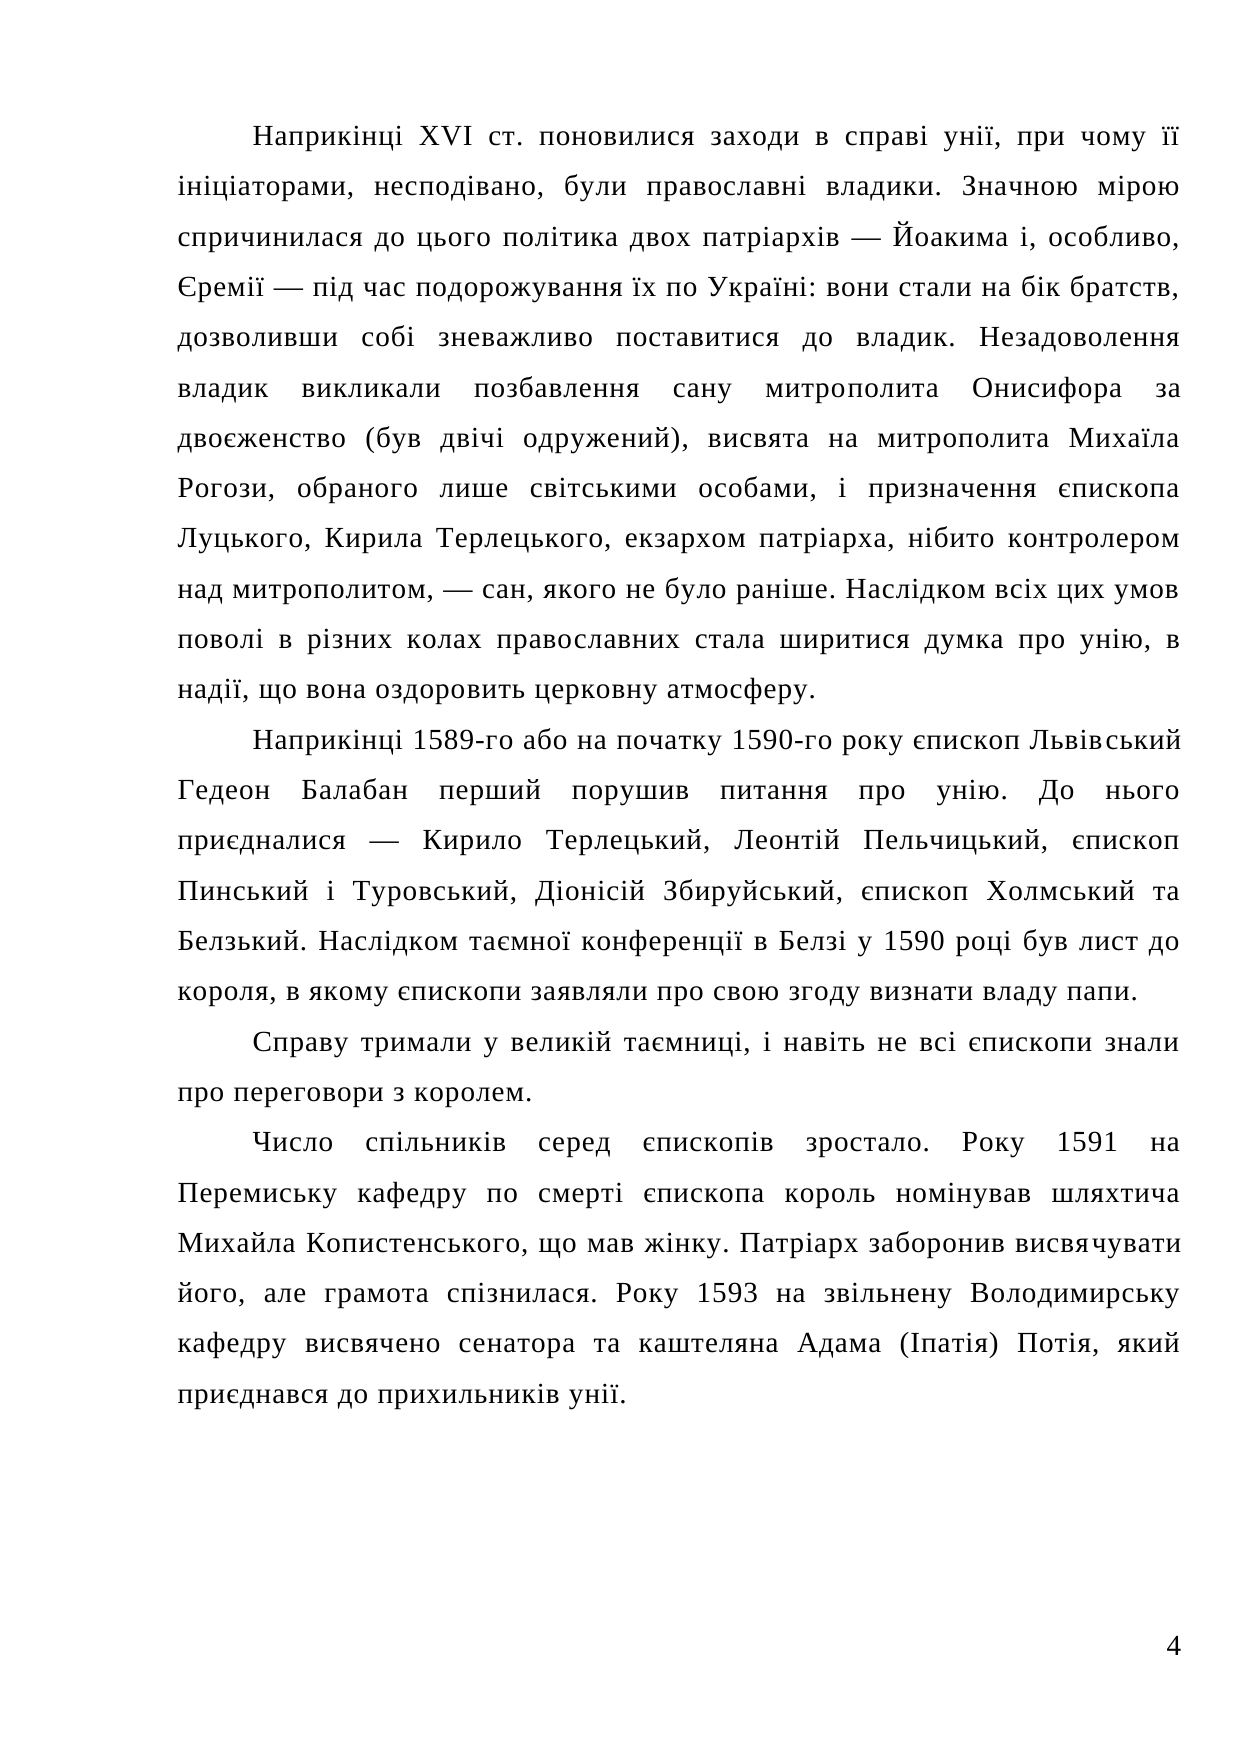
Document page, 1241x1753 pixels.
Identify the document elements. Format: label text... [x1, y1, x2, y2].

text Наприкінці 1589-го або на початку 1590-го року єпископ Львівський Гедеон Балабан перший порушив питання про унію. До нього приєдналися — Кирило Терлецький, Леонтій Пельчицький, єпископ Пинський і Туровський, Діонісій Збируйський, єпископ Холмський та Белзький. Наслідком таємної конференції в Белзі у 1590 році був лист до короля, в якому єпископи заявляли про свою згоду визнати владу папи. [177, 722, 1181, 1007]
text Справу тримали у великій таємниці, і навіть не всі єпископи знали про переговори з королем. [177, 1024, 1181, 1108]
text Число спільників серед єпископів зростало. Року 1591 на Перемиську кафедру по смерті єпископа король номінував шляхтича Михайла Копистенського, що мав жінку. Патріарх заборонив висвячувати його, але грамота спізнилася. Року 1593 на звільнену Володимирську кафедру висвячено сенатора та каштеляна Адама (Іпатія) Потія, який приєднався до прихильників унії. [177, 1124, 1181, 1409]
text Наприкінці XVI ст. поновилися заходи в справі унії, при чому її ініціаторами, несподівано, були православні владики. Значною мірою спричинилася до цього політика двох патріархів — Йоакима і, особливо, Єремії — під час подорожування їх по Україні: вони стали на бік братств, дозволивши собі зневажливо поставитися до владик. Незадоволення владик викликали позбавлення сану митрополита Онисифора за двоєженство (був двічі одружений), висвята на митрополита Михаїла Рогози, обраного лише світськими особами, і призначення єпископа Луцького, Кирила Терлецького, екзархом патріарха, нібито контролером над митрополитом, — сан, якого не було раніше. Наслідком всіх цих умов поволі в різних колах православних стала ширитися думка про унію, в надії, що вона оздоровить церковну атмосферу. [177, 118, 1181, 705]
